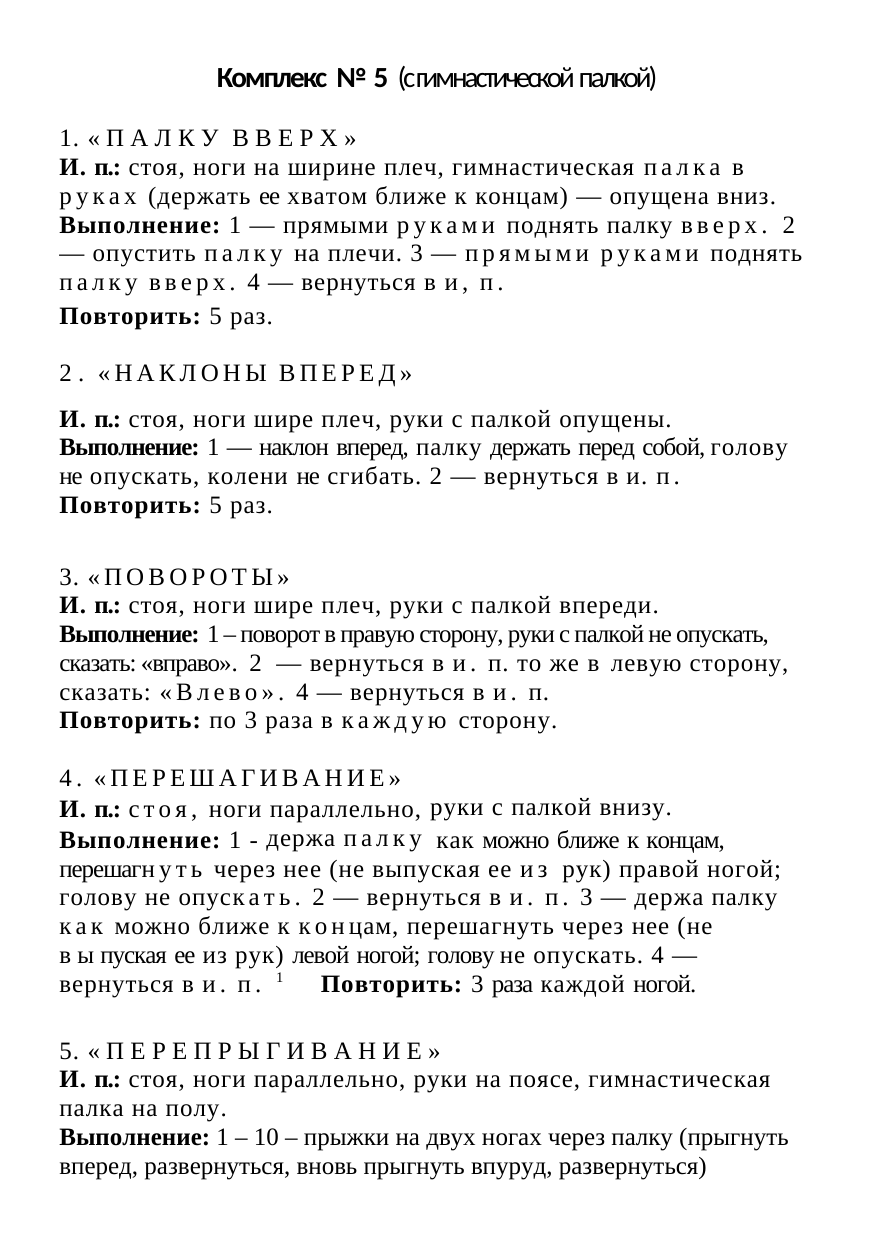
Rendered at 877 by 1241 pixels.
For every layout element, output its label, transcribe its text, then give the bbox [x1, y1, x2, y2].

text Повторить: по 3 раза в каждую сторону. [59, 705, 818, 734]
text 4. «ПЕРЕШАГИВАНИЕ» [59, 763, 818, 792]
text И. п.: стоя, ноги шире плеч, руки с палкой опущены. Выполнение: 1 — наклон вперед, палку держать перед собой, голову не опускать, колени не сгибать. 2 — вернуться в и. п. [59, 404, 818, 490]
text 5. «ПЕРЕПРЫГИВАНИЕ» [59, 1026, 818, 1064]
text 3. «ПОВОРОТЫ» [59, 550, 818, 590]
text И. п.: стоя, ноги на ширине плеч, гимнастическая палка в руках (держать ее хватом ближе к концам) — опущена вниз. [59, 152, 818, 210]
text 2. «НАКЛОНЫ ВПЕРЕД» [59, 358, 818, 404]
text Выполнение: 1 – поворот в правую сторону, руки с палкой не опускать, сказать: «вправо». 2 — вернуться в и. п. то же в левую сторону, сказать: «Влево». 4 — вернуться в и. п. [59, 619, 818, 705]
text И. п.: стоя, ноги шире плеч, руки с палкой впереди. [59, 590, 818, 619]
text Выполнение: 1 — прямыми руками поднять палку вверх. 2 — опустить палку на плечи. 3 — прямыми руками поднять палку вверх. 4 — вернуться в и, п. [59, 210, 818, 296]
text 1. «ПАЛКУ ВВЕРХ» [59, 123, 818, 152]
text И. п.: стоя, ноги параллельно, руки на поясе, гимнастическая палка на полу. [59, 1064, 818, 1122]
text И. п.: стоя, ноги параллельно, руки с палкой внизу. Выполнение: 1 - держа палку как можно ближе к концам, перешагнуть через нее (не выпуская ее из рук) правой ногой; голову не опускать. 2 — вернуться в и. п. 3 — держа палку как можно ближе к концам, перешагнуть через нее (не выпуская ее из рук) левой ногой; голову не опускать. 4 — вернуться в и. п. 1 Повторить: 3 раза каждой ногой. [59, 792, 818, 997]
text Повторить: 5 раз. [59, 296, 818, 329]
text Выполнение: 1 – 10 – прыжки на двух ногах через палку (прыгнуть вперед, развернуться, вновь прыгнуть впуруд, развернуться) [59, 1122, 818, 1179]
text Комплекс № 5 (с гимнастической палкой) [59, 59, 818, 95]
text Повторить: 5 раз. [59, 490, 818, 521]
